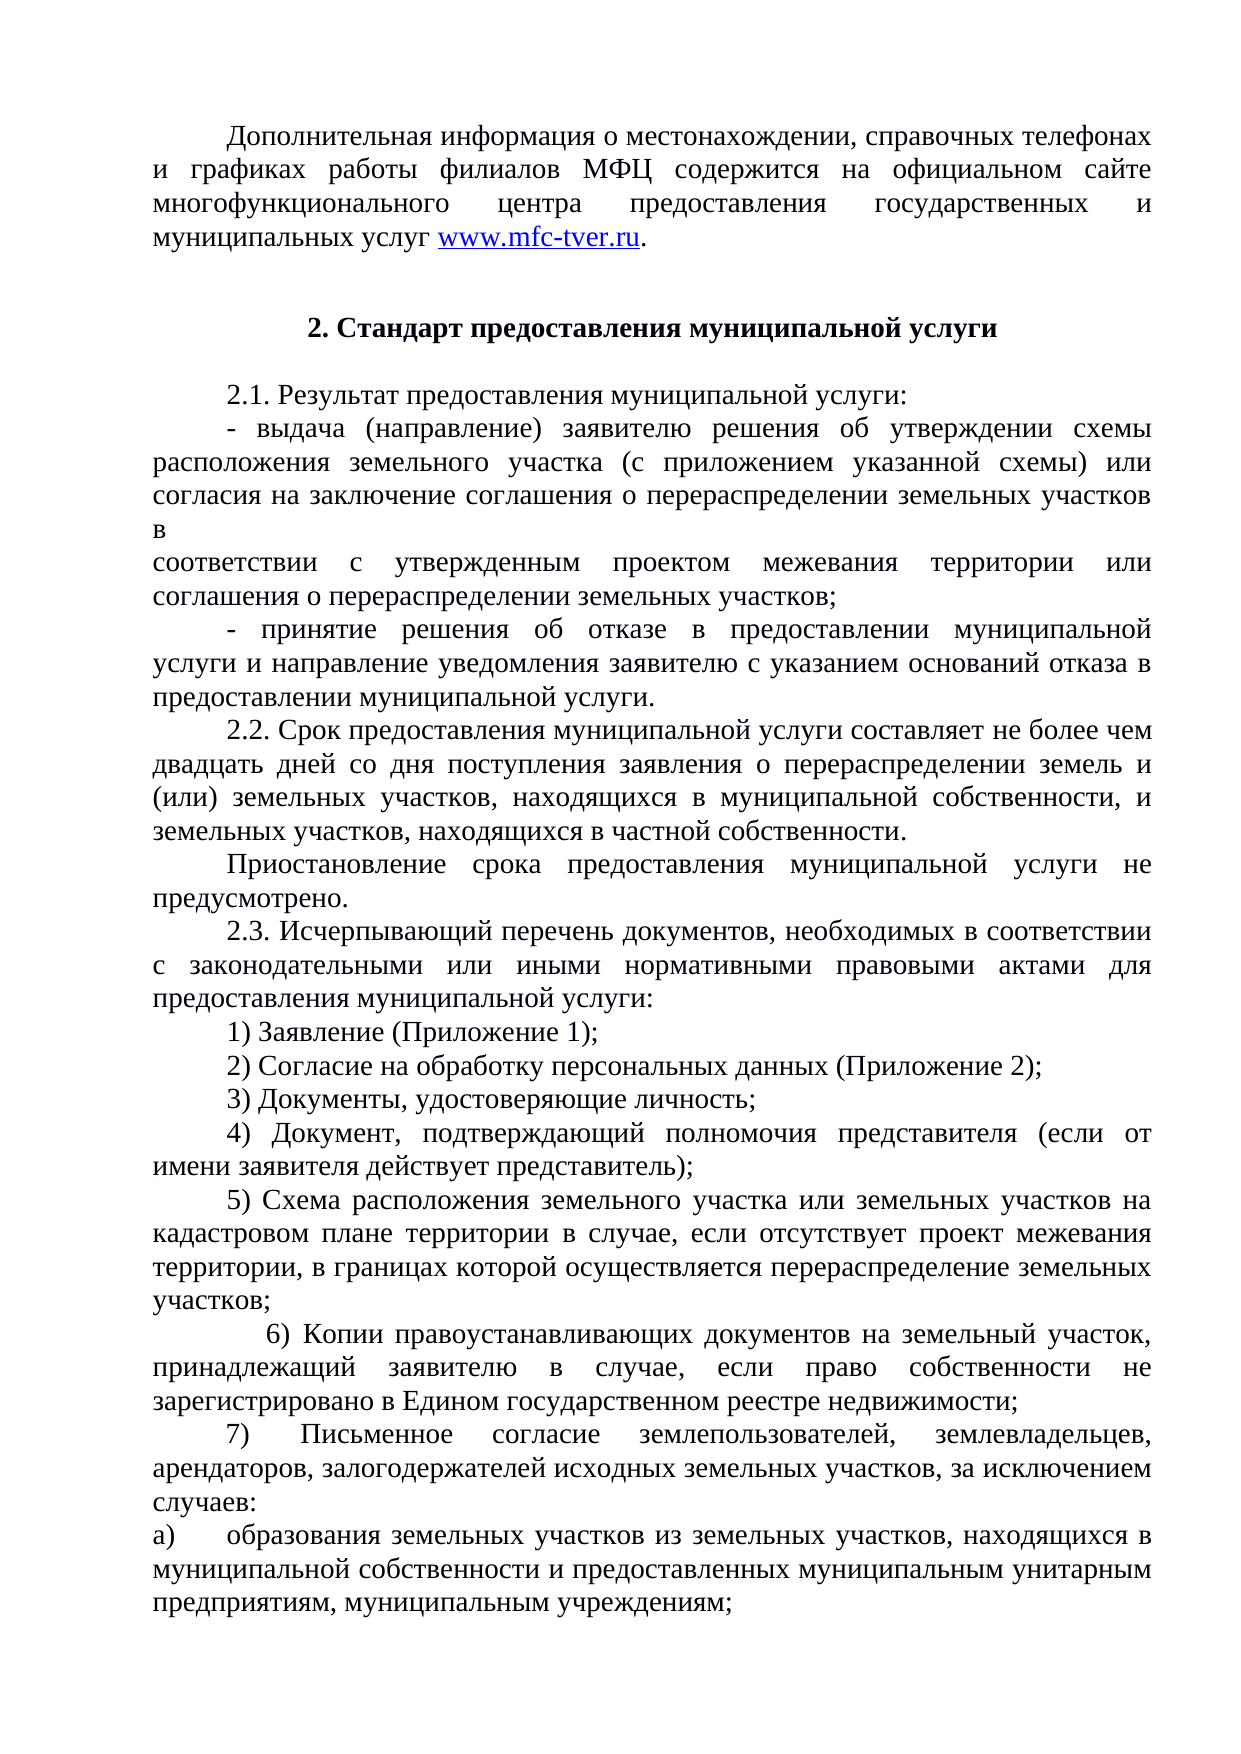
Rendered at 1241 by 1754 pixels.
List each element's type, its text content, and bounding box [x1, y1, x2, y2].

text 2.1. Результат предоставления муниципальной услуги: [152, 377, 1152, 410]
text - выдача (направление) заявителю решения об утверждении схемы расположения земельного участка (с приложением указанной схемы) или согласия на заключение соглашения о перераспределении земельных участков в соответствии с утвержденным проектом межевания территории или соглашения о перераспределении земельных участков; [152, 410, 1152, 612]
text Дополнительная информация о местонахождении, справочных телефонах и графиках работы филиалов МФЦ содержится на официальном сайте многофункционального центра предоставления государственных и муниципальных услуг www.mfc-tver.ru. [152, 118, 1152, 252]
text 5) Схема расположения земельного участка или земельных участков на кадастровом плане территории в случае, если отсутствует проект межевания территории, в границах которой осуществляется перераспределение земельных участков; [152, 1182, 1152, 1316]
text 1) Заявление (Приложение 1); [152, 1014, 1152, 1048]
text а) образования земельных участков из земельных участков, находящихся в муниципальной собственности и предоставленных муниципальным унитарным предприятиям, муниципальным учреждениям; [152, 1517, 1152, 1618]
text - принятие решения об отказе в предоставлении муниципальной услуги и направление уведомления заявителю с указанием оснований отказа в предоставлении муниципальной услуги. [152, 612, 1152, 712]
text 2. Стандарт предоставления муниципальной услуги [152, 310, 1152, 343]
text 2.3. Исчерпывающий перечень документов, необходимых в соответствии с законодательными или иными нормативными правовыми актами для предоставления муниципальной услуги: [152, 913, 1152, 1014]
text 4) Документ, подтверждающий полномочия представителя (если от имени заявителя действует представитель); [152, 1115, 1152, 1182]
text 2.2. Срок предоставления муниципальной услуги составляет не более чем двадцать дней со дня поступления заявления о перераспределении земель и (или) земельных участков, находящихся в муниципальной собственности, и земельных участков, находящихся в частной собственности. [152, 712, 1152, 846]
text 7) Письменное согласие землепользователей, землевладельцев, арендаторов, залогодержателей исходных земельных участков, за исключением случаев: [152, 1417, 1152, 1517]
text 6) Копии правоустанавливающих документов на земельный участок, принадлежащий заявителю в случае, если право собственности не зарегистрировано в Едином государственном реестре недвижимости; [152, 1316, 1152, 1417]
text 3) Документы, удостоверяющие личность; [152, 1081, 1152, 1115]
text Приостановление срока предоставления муниципальной услуги не предусмотрено. [152, 846, 1152, 913]
text 2) Согласие на обработку персональных данных (Приложение 2); [152, 1048, 1152, 1081]
